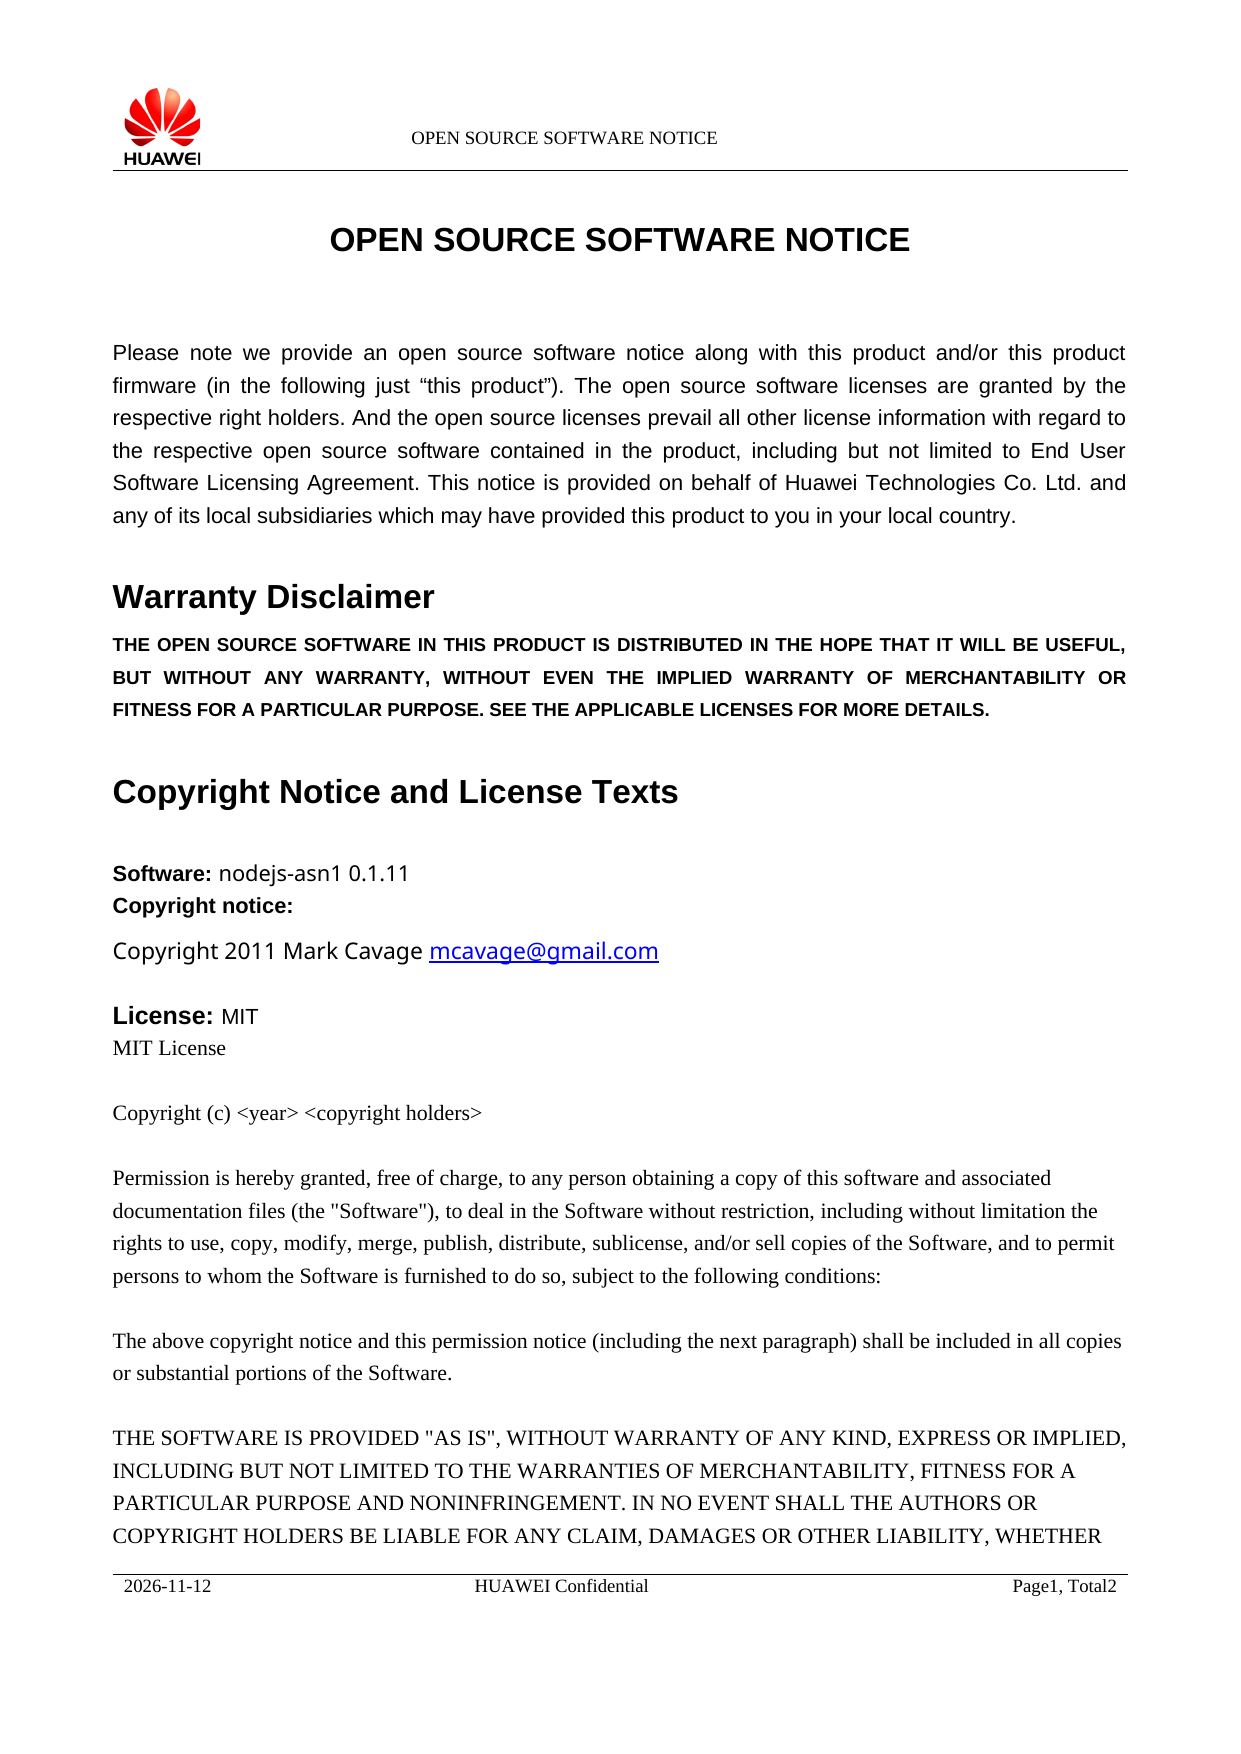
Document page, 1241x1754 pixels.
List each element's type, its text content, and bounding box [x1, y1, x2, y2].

text OPEN SOURCE SOFTWARE NOTICE [112, 206, 1128, 271]
text License: MIT [112, 999, 1128, 1031]
text Copyright Notice and License Texts [112, 759, 1128, 824]
picture [124, 88, 201, 165]
text Warranty Disclaimer [112, 564, 1128, 629]
text Please note we provide an open source software notice along with this product and/or this product firmware (in the following just “this product”). The open source software licenses are granted by the respective right holders. And the open source licenses prevail all other license information with regard to the respective open source software contained in the product, including but not limited to End User Software Licensing Agreement. This notice is provided on behalf of Huawei Technologies Co. Ltd. and any of its local subsidiaries which may have provided this product to you in your local country. [112, 336, 1128, 531]
text Copyright notice: [112, 889, 1128, 921]
text Copyright 2011 Mark Cavage mcavage@gmail.com [112, 934, 1128, 966]
text The open source software in this product is distributed in the hope that it will be useful, but WITHOUT ANY WARRANTY, without even the implied warranty of MERCHANTABILITY or FITNESS FOR A PARTICULAR PURPOSE. See the applicable licenses for more details. [112, 629, 1128, 726]
title Software: nodejs-asn1 0.1.11 [112, 856, 1128, 889]
